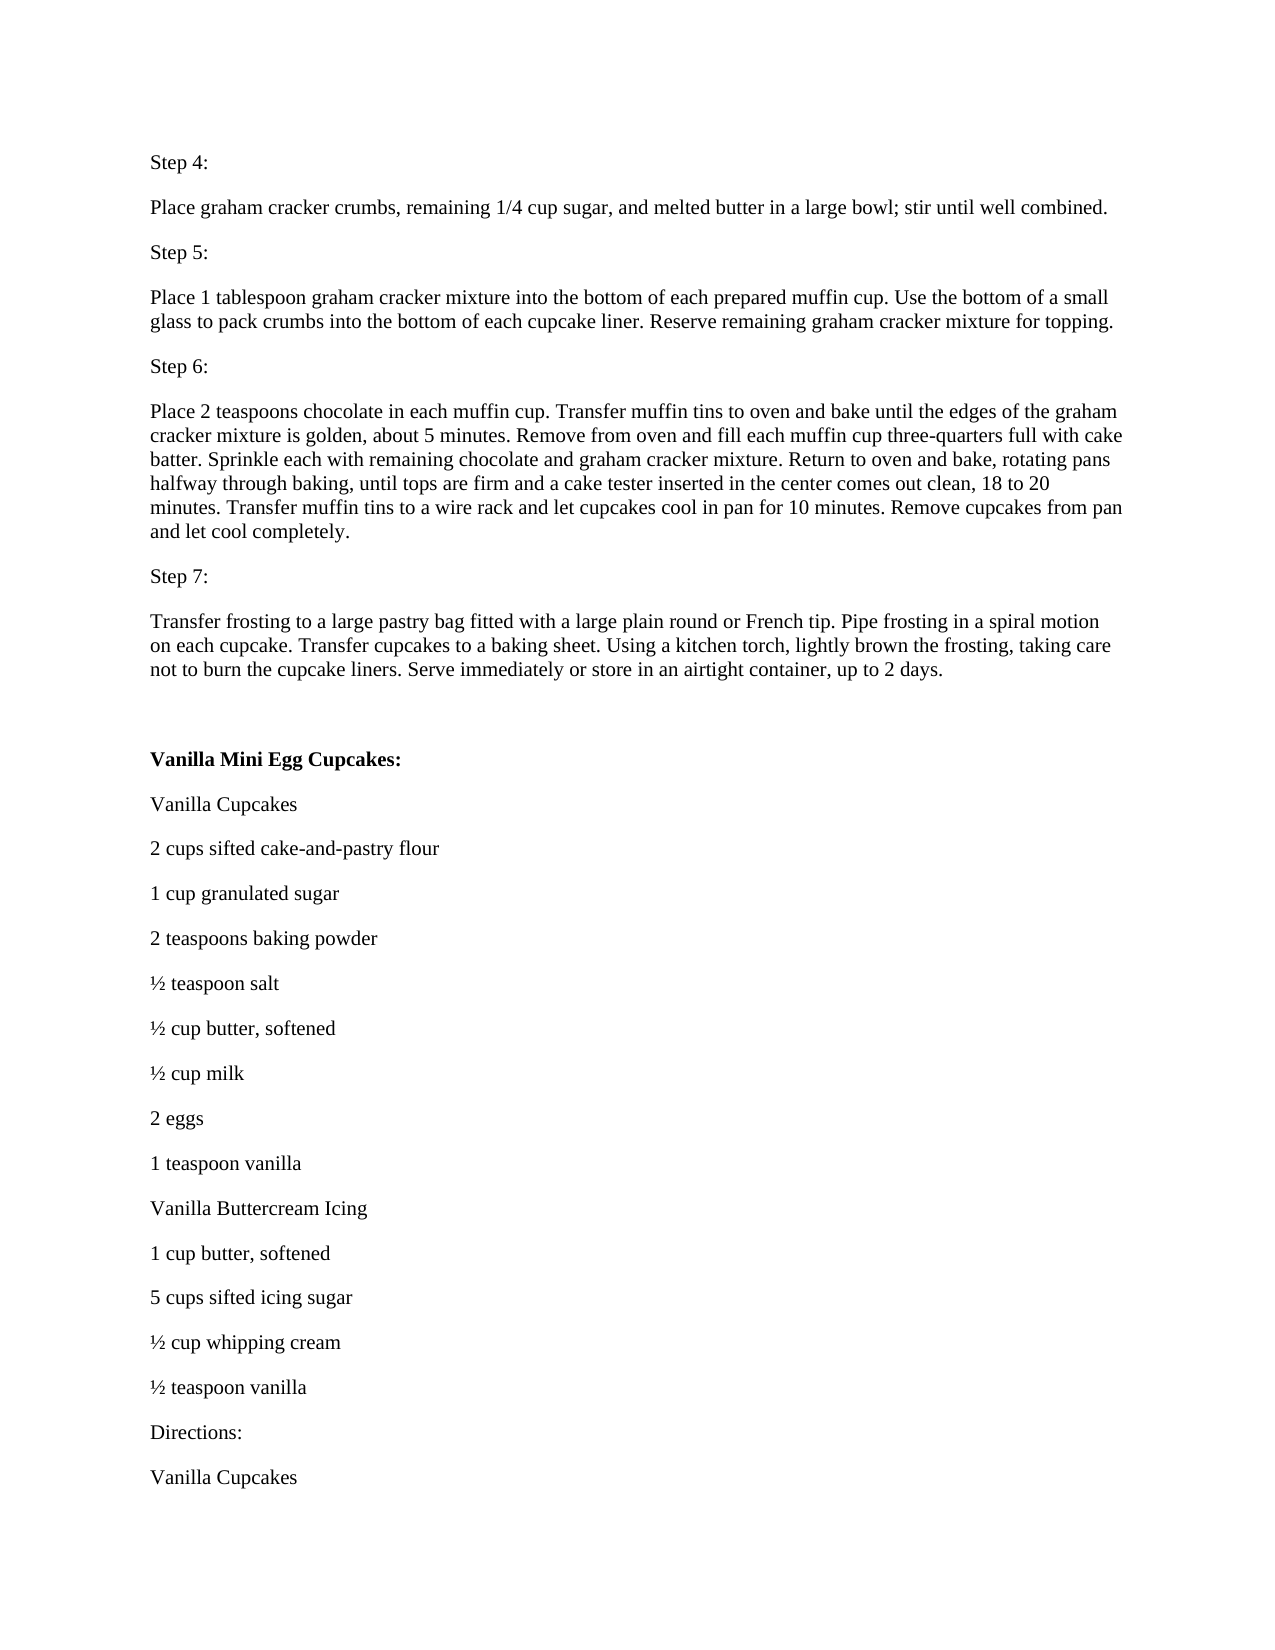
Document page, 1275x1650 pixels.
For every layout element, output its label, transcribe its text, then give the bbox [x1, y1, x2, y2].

text 1 cup granulated sugar [150, 881, 1125, 905]
text Vanilla Cupcakes [150, 1465, 1125, 1489]
text Place 1 tablespoon graham cracker mixture into the bottom of each prepared muffin cup. Use the bottom of a small glass to pack crumbs into the bottom of each cupcake liner. Reserve remaining graham cracker mixture for topping. [150, 285, 1125, 333]
text Step 5: [150, 240, 1125, 264]
text 2 eggs [150, 1106, 1125, 1130]
text ½ cup butter, softened [150, 1016, 1125, 1040]
text Step 6: [150, 354, 1125, 378]
text 2 cups sifted cake-and-pastry flour [150, 836, 1125, 860]
text Vanilla Buttercream Icing [150, 1196, 1125, 1219]
text ½ cup whipping cream [150, 1330, 1125, 1354]
text ½ teaspoon vanilla [150, 1375, 1125, 1399]
text 2 teaspoons baking powder [150, 926, 1125, 950]
text 1 cup butter, softened [150, 1240, 1125, 1264]
text Step 7: [150, 564, 1125, 588]
text Transfer frosting to a large pastry bag fitted with a large plain round or French tip. Pipe frosting in a spiral motion on each cupcake. Transfer cupcakes to a baking sheet. Using a kitchen torch, lightly brown the frosting, taking care not to burn the cupcake liners. Serve immediately or store in an airtight container, up to 2 days. [150, 609, 1125, 681]
text Step 4: [150, 150, 1125, 174]
text Place graham cracker crumbs, remaining 1/4 cup sugar, and melted butter in a large bowl; stir until well combined. [150, 195, 1125, 219]
text Vanilla Cupcakes [150, 791, 1125, 816]
text ½ cup milk [150, 1061, 1125, 1085]
text 5 cups sifted icing sugar [150, 1285, 1125, 1309]
text 1 teaspoon vanilla [150, 1151, 1125, 1175]
text Directions: [150, 1420, 1125, 1444]
text Vanilla Mini Egg Cupcakes: [150, 747, 1125, 771]
text Place 2 teaspoons chocolate in each muffin cup. Transfer muffin tins to oven and bake until the edges of the graham cracker mixture is golden, about 5 minutes. Remove from oven and fill each muffin cup three-quarters full with cake batter. Sprinkle each with remaining chocolate and graham cracker mixture. Return to oven and bake, rotating pans halfway through baking, until tops are firm and a cake tester inserted in the center comes out clean, 18 to 20 minutes. Transfer muffin tins to a wire rack and let cupcakes cool in pan for 10 minutes. Remove cupcakes from pan and let cool completely. [150, 398, 1125, 543]
text ½ teaspoon salt [150, 971, 1125, 995]
